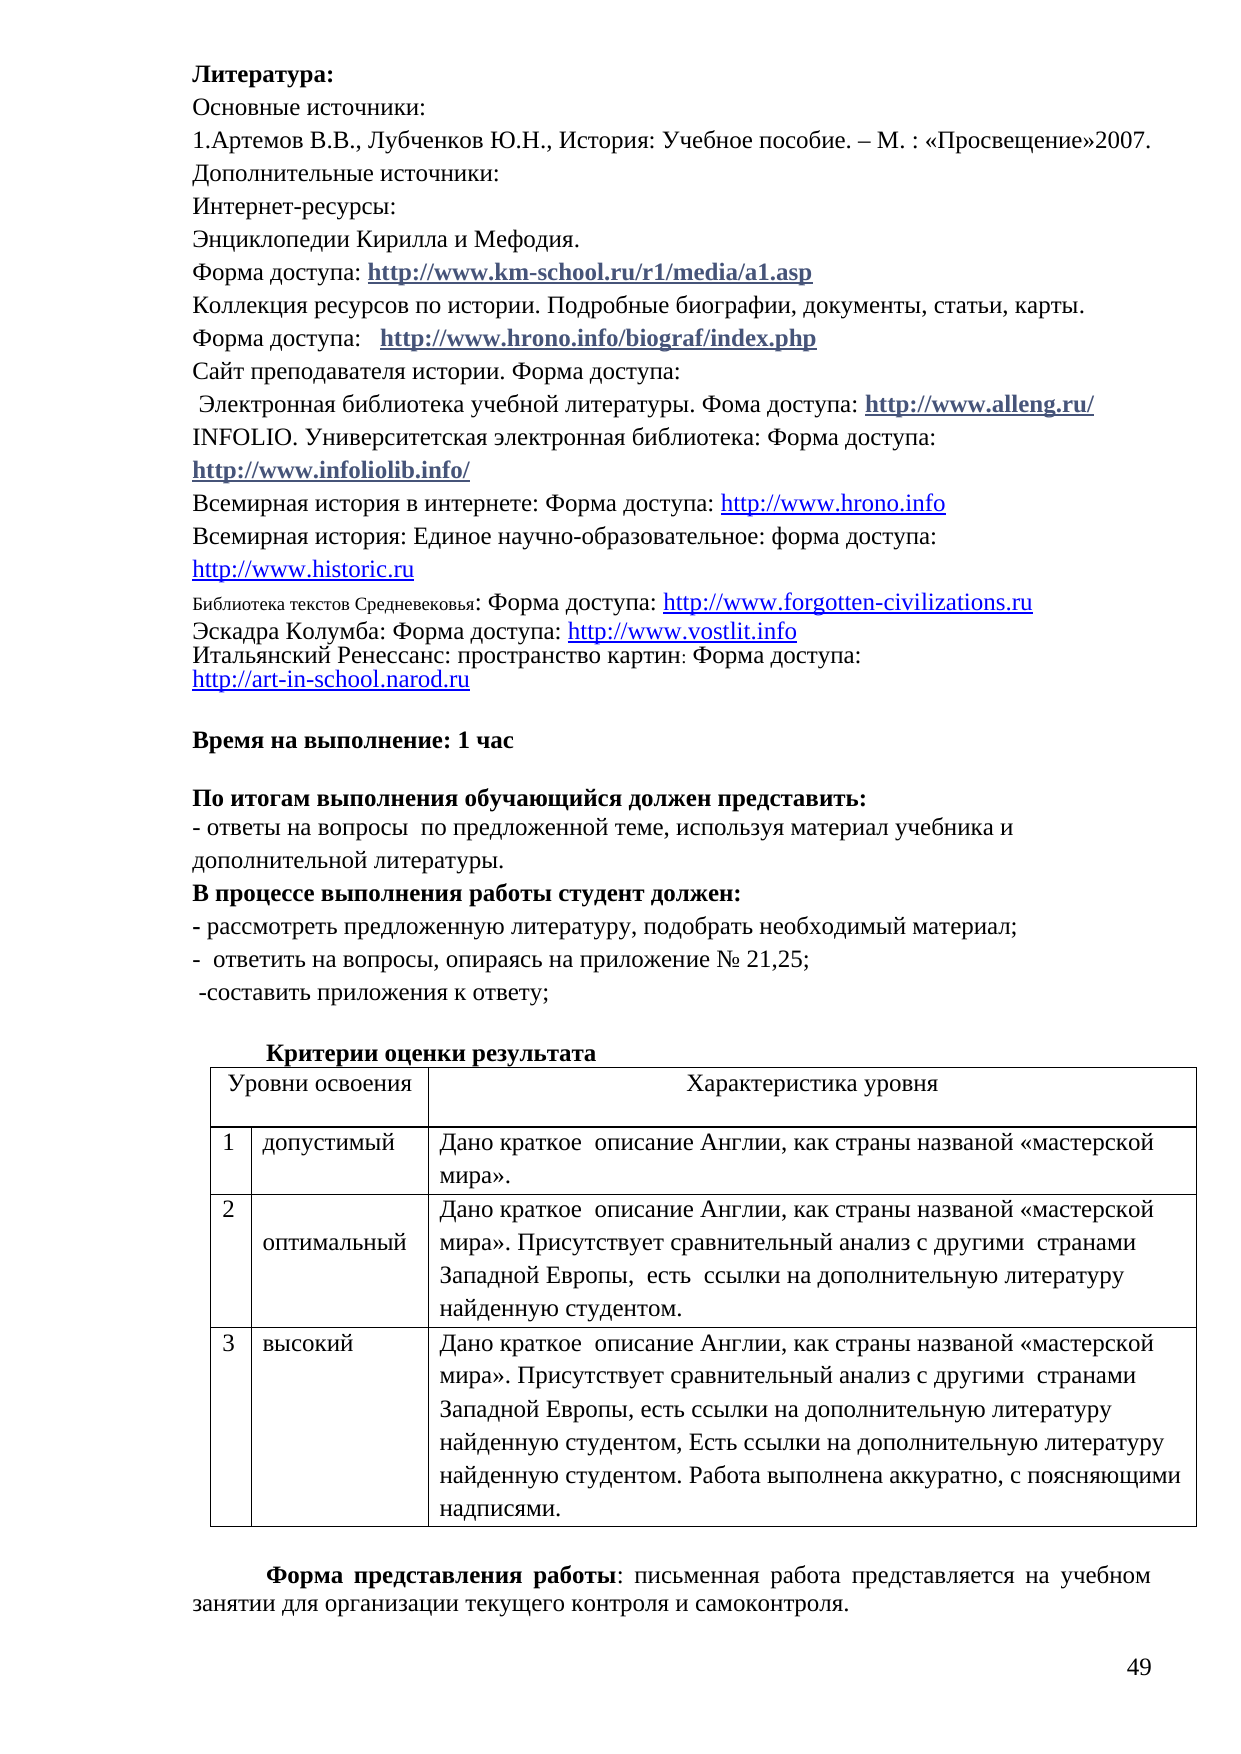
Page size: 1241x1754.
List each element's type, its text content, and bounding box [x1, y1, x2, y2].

text Сайт преподавателя истории. Форма доступа: [192, 356, 1152, 385]
text Время на выполнение: 1 час [192, 725, 1152, 754]
text Коллекция ресурсов по истории. Подробные биографии, документы, статьи, карты. Форма доступа: http://www.hrono.info/biograf/index.php [192, 290, 1152, 352]
text Основные источники: [192, 92, 1152, 121]
text Всемирная история в интернете: Форма доступа: http://www.hrono.info [192, 488, 1152, 517]
text По итогам выполнения обучающийся должен представить: [192, 783, 1152, 812]
text Библиотека текстов Средневековья: Форма доступа: http://www.forgotten-civilizations.ru [192, 587, 1152, 616]
text Итальянский Ренессанс: пространство картин: Форма доступа: http://art-in-school.narod.ru [192, 644, 904, 692]
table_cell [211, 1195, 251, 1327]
text Форма представления работы: письменная работа представляется на учебном занятии для организации текущего контроля и самоконтроля. [192, 1560, 1152, 1617]
text Всемирная история: Единое научно-образовательное: форма доступа: http://www.historic.ru [192, 521, 1152, 583]
text 1.Артемов В.В., Лубченков Ю.Н., История: Учебное пособие. – М. : «Просвещение»2007. [192, 125, 1152, 154]
text В процессе выполнения работы студент должен: [192, 878, 1152, 906]
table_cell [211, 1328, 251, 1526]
text Форма доступа: http://www.km-school.ru/r1/media/a1.asp [192, 257, 1152, 286]
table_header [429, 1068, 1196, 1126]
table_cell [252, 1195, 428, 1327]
text Литература: [192, 59, 1152, 88]
text - рассмотреть предложенную литературу, подобрать необходимый материал; [192, 911, 1152, 939]
text Дополнительные источники: [192, 158, 1152, 187]
text Критерии оценки результата [192, 1038, 1152, 1067]
text Электронная библиотека учебной литературы. Фома доступа: http://www.alleng.ru/ [192, 389, 1152, 418]
text -составить приложения к ответу; [192, 977, 1152, 1006]
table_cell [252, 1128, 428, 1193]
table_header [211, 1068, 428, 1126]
text Интернет-ресурсы: [192, 191, 1152, 220]
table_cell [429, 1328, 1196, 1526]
text INFOLIO. Университетская электронная библиотека: Форма доступа: http://www.infoliolib.info/ [192, 422, 1152, 484]
text Энциклопедии Кирилла и Мефодия. [192, 224, 1152, 253]
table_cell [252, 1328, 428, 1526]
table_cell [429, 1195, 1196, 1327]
text - ответы на вопросы по предложенной теме, используя материал учебника и дополнительной литературы. [192, 812, 1152, 873]
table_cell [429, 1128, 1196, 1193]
text - ответить на вопросы, опираясь на приложение № 21,25; [192, 944, 1152, 972]
text Эскадра Колумба: Форма доступа: http://www.vostlit.info [192, 621, 1152, 644]
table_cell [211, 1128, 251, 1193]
